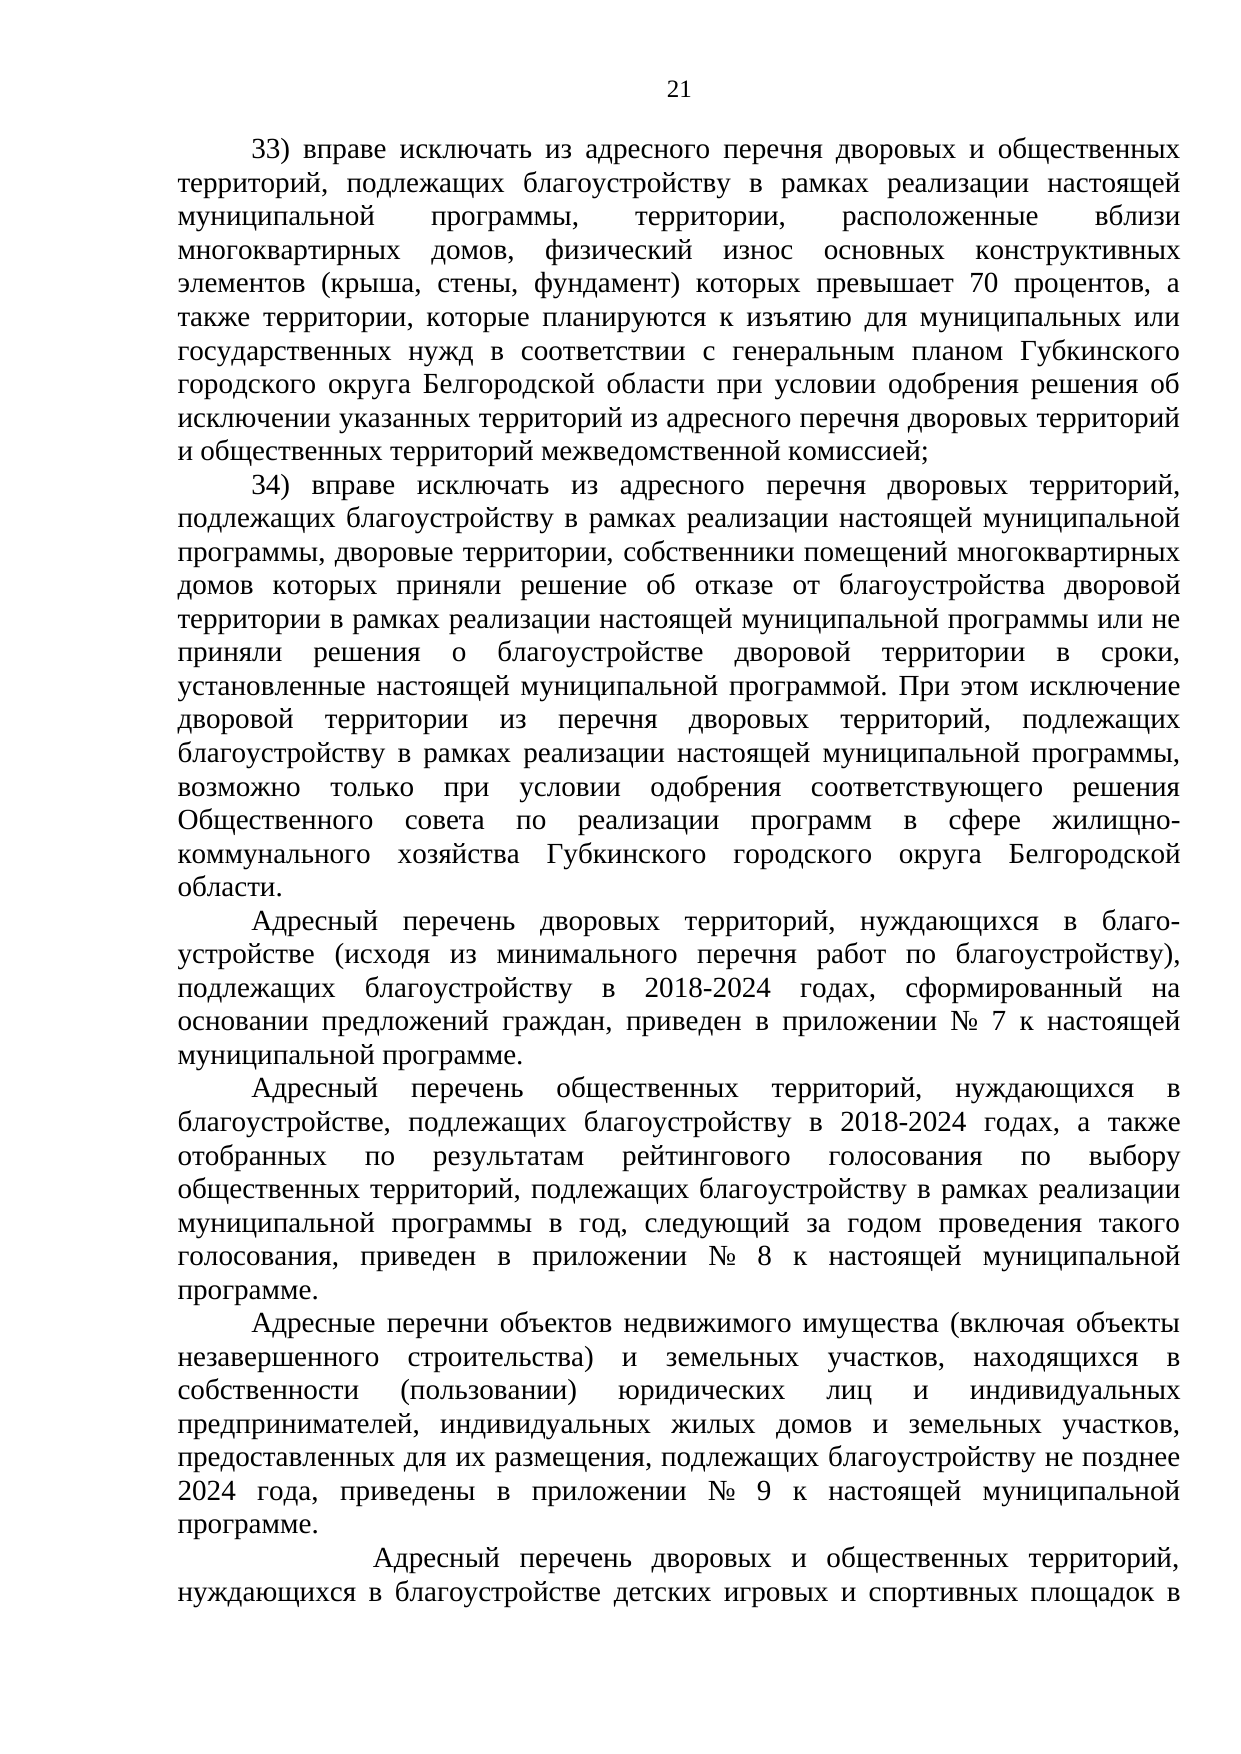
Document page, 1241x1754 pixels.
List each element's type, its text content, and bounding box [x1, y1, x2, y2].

text 34) вправе исключать из адресного перечня дворовых территорий, подлежащих благоустройству в рамках реализации настоящей муниципальной программы, дворовые территории, собственники помещений многоквартирных домов которых приняли решение об отказе от благоустройства дворовой территории в рамках реализации настоящей муниципальной программы или не приняли решения о благоустройстве дворовой территории в сроки, установленные настоящей муниципальной программой. При этом исключение дворовой территории из перечня дворовых территорий, подлежащих благоустройству в рамках реализации настоящей муниципальной программы, возможно только при условии одобрения соответствующего решения Общественного совета по реализации программ в сфере жилищно-коммунального хозяйства Губкинского городского округа Белгородской области. [177, 467, 1181, 903]
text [177, 1540, 1181, 1607]
text Адресный перечень общественных территорий, нуждающихся в благоустройстве, подлежащих благоустройству в 2018-2024 годах, а также отобранных по результатам рейтингового голосования по выбору общественных территорий, подлежащих благоустройству в рамках реализации муниципальной программы в год, следующий за годом проведения такого голосования, приведен в приложении № 8 к настоящей муниципальной программе. [177, 1071, 1181, 1305]
text 33) вправе исключать из адресного перечня дворовых и общественных территорий, подлежащих благоустройству в рамках реализации настоящей муниципальной программы, территории, расположенные вблизи многоквартирных домов, физический износ основных конструктивных элементов (крыша, стены, фундамент) которых превышает 70 процентов, а также территории, которые планируются к изъятию для муниципальных или государственных нужд в соответствии с генеральным планом Губкинского городского округа Белгородской области при условии одобрения решения об исключении указанных территорий из адресного перечня дворовых территорий и общественных территорий межведомственной комиссией; [177, 131, 1181, 467]
text Адресный перечень дворовых территорий, нуждающихся в благо-устройстве (исходя из минимального перечня работ по благоустройству), подлежащих благоустройству в 2018-2024 годах, сформированный на основании предложений граждан, приведен в приложении № 7 к настоящей муниципальной программе. [177, 903, 1181, 1071]
text Адресные перечни объектов недвижимого имущества (включая объекты незавершенного строительства) и земельных участков, находящихся в собственности (пользовании) юридических лиц и индивидуальных предпринимателей, индивидуальных жилых домов и земельных участков, предоставленных для их размещения, подлежащих благоустройству не позднее 2024 года, приведены в приложении № 9 к настоящей муниципальной программе. [177, 1305, 1181, 1540]
